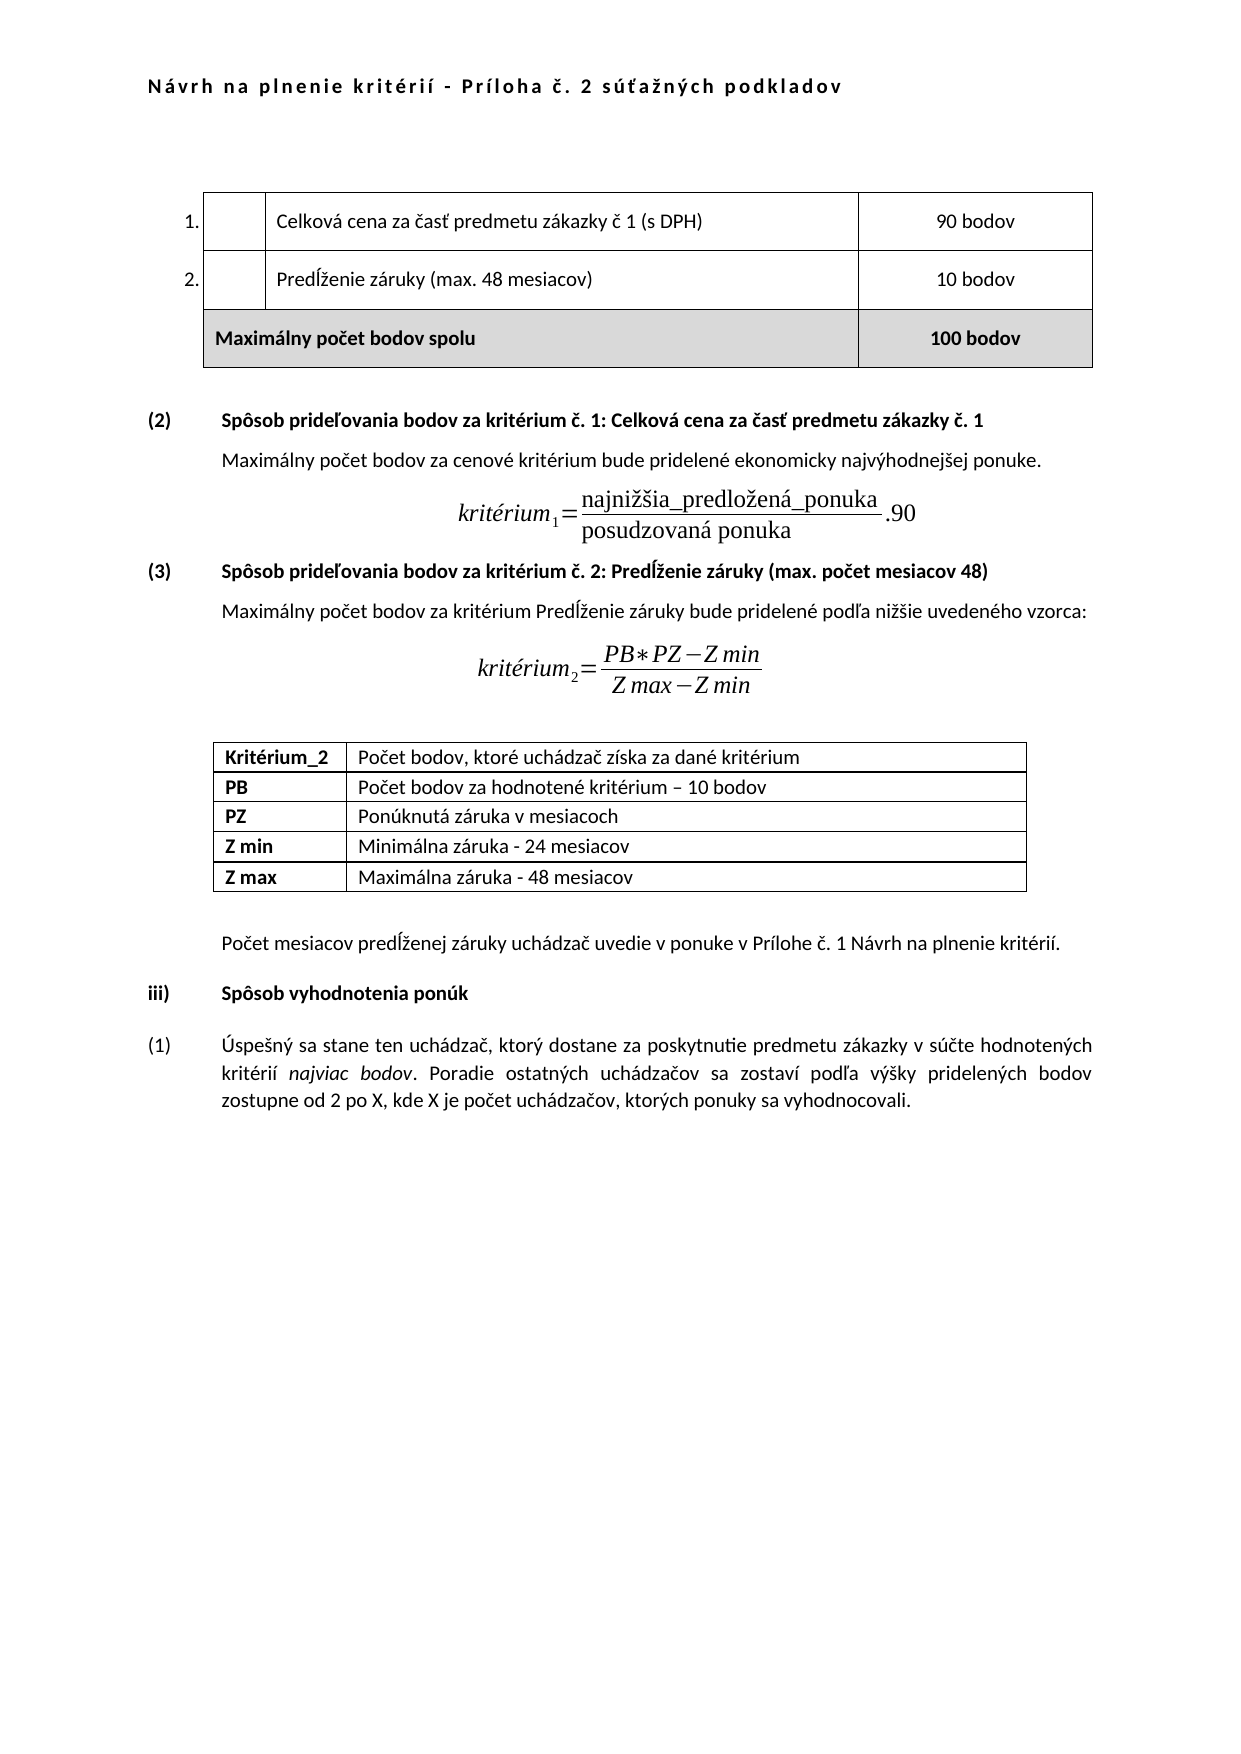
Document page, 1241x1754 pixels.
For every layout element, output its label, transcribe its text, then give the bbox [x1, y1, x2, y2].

table_cell Maximálny počet bodov spolu [204, 310, 858, 367]
table_cell Z min [214, 832, 346, 861]
text Maximálny počet bodov za cenové kritérium bude pridelené ekonomicky najvýhodnejšej ponuke. [221, 447, 1093, 473]
table_cell Minimálna záruka - 24 mesiacov [347, 832, 1026, 861]
list Spôsob prideľovania bodov za kritérium č. 1: Celková cena za časť predmetu zákazky č. 1 [148, 407, 1093, 433]
table_cell Maximálna záruka - 48 mesiacov [347, 863, 1026, 891]
table_cell PZ [214, 802, 346, 831]
text Počet mesiacov predĺženej záruky uchádzač uvedie v ponuke v Prílohe č. 1 Návrh na plnenie kritérií. [148, 930, 1093, 955]
list Úspešný sa stane ten uchádzač, ktorý dostane za poskytnutie predmetu zákazky v súčte hodnotených kritérií najviac bodov. Poradie ostatných uchádzačov sa zostaví podľa výšky pridelených bodov zostupne od 2 po X, kde X je počet uchádzačov, ktorých ponuky sa vyhodnocovali. [148, 1033, 1093, 1113]
table_cell Predĺženie záruky (max. 48 mesiacov) [266, 251, 858, 309]
table_cell 90 bodov [859, 193, 1092, 250]
table_cell [204, 193, 265, 250]
table_cell [204, 251, 265, 309]
list Spôsob prideľovania bodov za kritérium č. 2: Predĺženie záruky (max. počet mesiacov 48) [148, 559, 1093, 584]
table_cell PB [214, 773, 346, 801]
table_cell Ponúknutá záruka v mesiacoch [347, 802, 1026, 831]
table_cell Počet bodov za hodnotené kritérium – 10 bodov [347, 773, 1026, 801]
table_cell Celková cena za časť predmetu zákazky č 1 (s DPH) [266, 193, 858, 250]
table_cell 10 bodov [859, 251, 1092, 309]
table_cell Z max [214, 863, 346, 891]
text Maximálny počet bodov za kritérium Predĺženie záruky bude pridelené podľa nižšie uvedeného vzorca: [221, 599, 1093, 624]
table_header Počet bodov, ktoré uchádzač získa za dané kritérium [347, 743, 1026, 771]
table_header Kritérium_2 [214, 743, 346, 771]
table_cell 100 bodov [859, 310, 1092, 367]
list Spôsob vyhodnotenia ponúk [148, 980, 1093, 1006]
